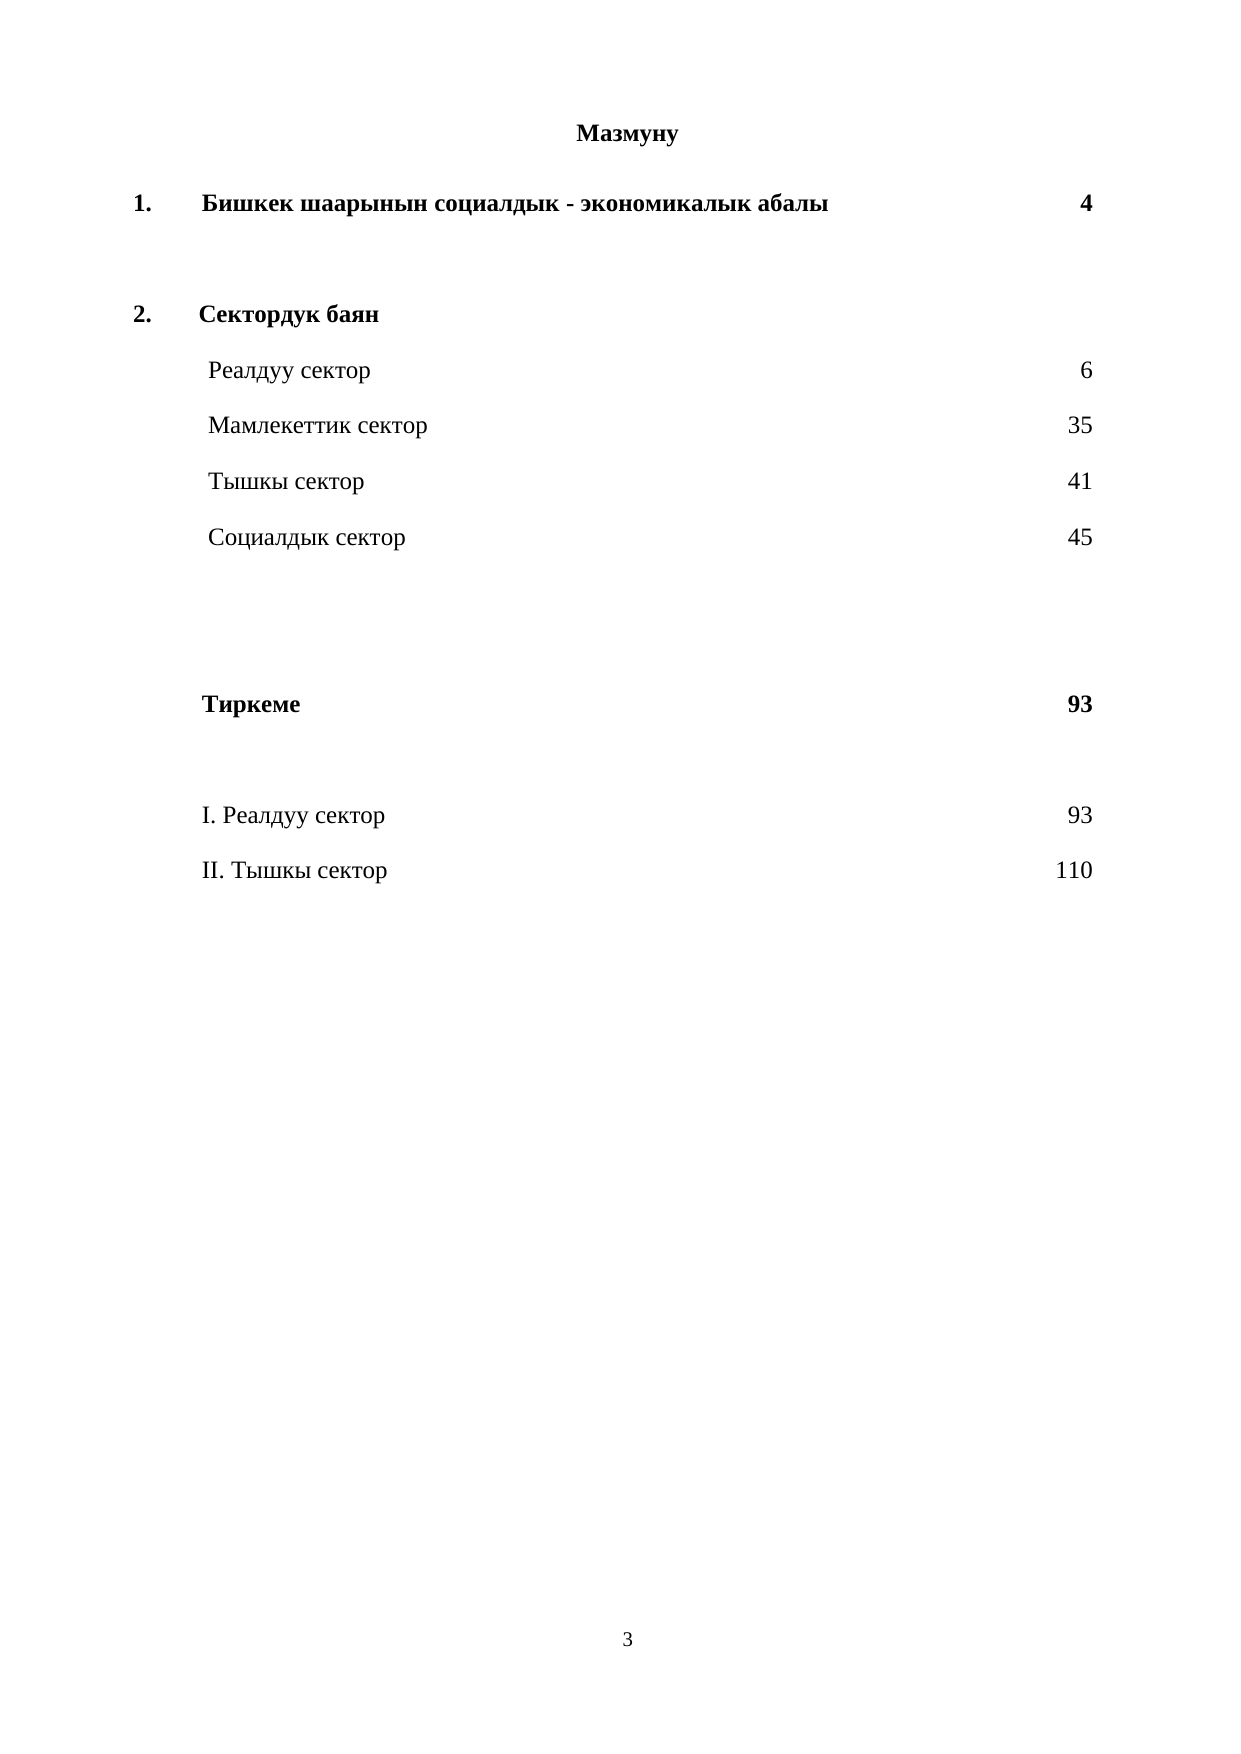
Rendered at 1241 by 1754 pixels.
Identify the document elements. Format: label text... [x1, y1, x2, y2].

text II. Тышкы сектор 110 [133, 856, 1122, 884]
text Мазмуну [133, 118, 1122, 147]
text Тышкы сектор 41 [133, 466, 1122, 495]
text Реалдуу сектор 6 [133, 355, 1122, 384]
text Тиркеме 93 [133, 689, 1122, 717]
text Социалдык сектор 45 [133, 522, 1122, 551]
text 2. Сектордук баян [133, 299, 1122, 328]
text Мамлекеттик сектор 35 [133, 411, 1122, 439]
text 1. Бишкек шаарынын социалдык - экономикалык абалы 4 [133, 188, 1108, 217]
text I. Реалдуу сектор 93 [133, 800, 1122, 829]
